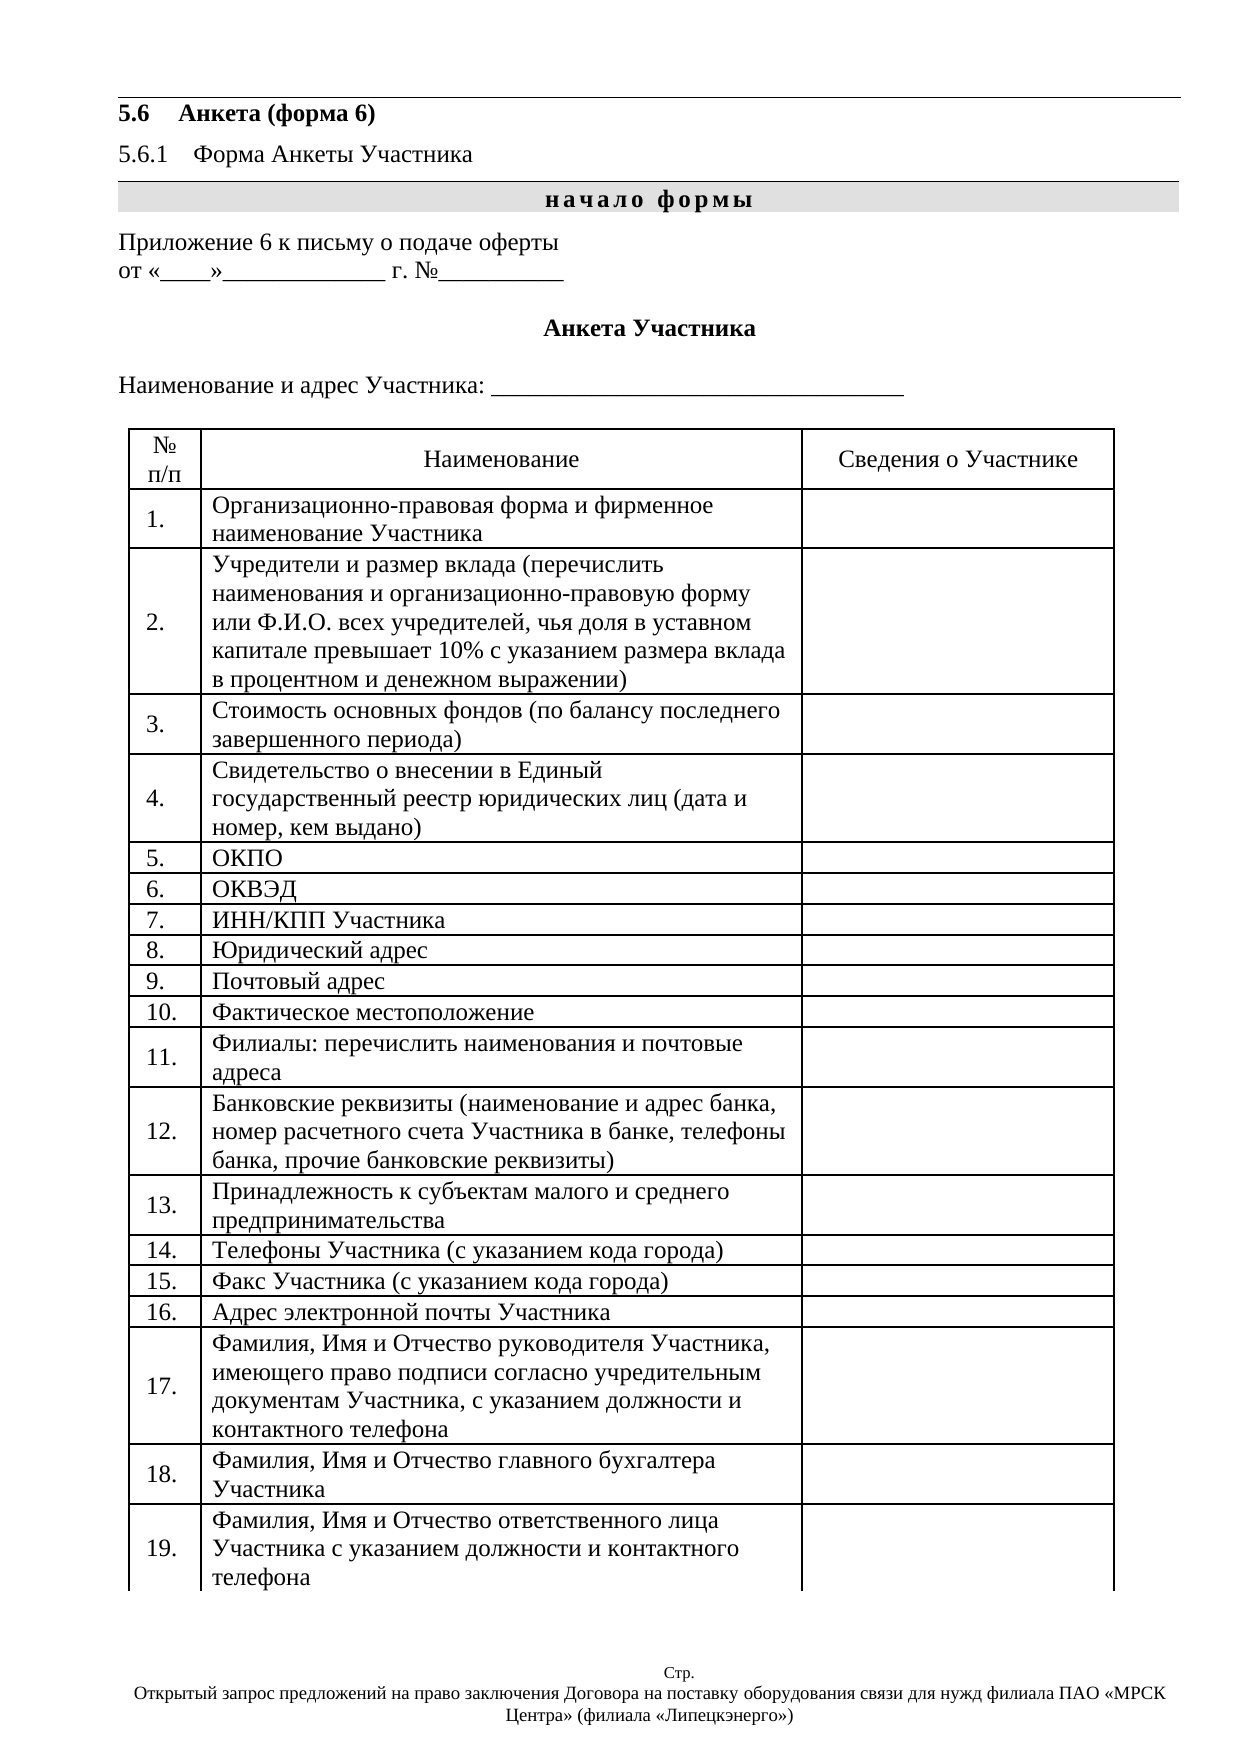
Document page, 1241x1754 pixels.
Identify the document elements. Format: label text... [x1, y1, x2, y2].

table_cell Филиалы: перечислить наименования и почтовые адреса [202, 1028, 801, 1086]
text Анкета Участника [118, 313, 1181, 342]
text Наименование и адрес Участника: _________________________________ [118, 371, 1181, 399]
table_cell [803, 1297, 1113, 1326]
table_cell [803, 490, 1113, 547]
table_cell [803, 905, 1113, 933]
table_cell Телефоны Участника (с указанием кода города) [202, 1236, 801, 1264]
table_cell [130, 905, 200, 933]
table_cell Организационно-правовая форма и фирменное наименование Участника [202, 490, 801, 547]
text начало формы [118, 182, 1179, 212]
subtitle Анкета (форма 6) [118, 98, 1181, 127]
table_header Наименование [202, 430, 801, 488]
table_cell [803, 966, 1113, 995]
table_header № п/п [130, 430, 200, 488]
table_cell [803, 843, 1113, 872]
table_cell Фамилия, Имя и Отчество ответственного лица Участника с указанием должности и контактного телефона [202, 1505, 801, 1591]
table_cell [130, 966, 200, 995]
table_cell Учредители и размер вклада (перечислить наименования и организационно-правовую форму или Ф.И.О. всех учредителей, чья доля в уставном капитале превышает 10% с указанием размера вклада в процентном и денежном выражении) [202, 549, 801, 693]
table_cell [803, 936, 1113, 964]
table_cell Свидетельство о внесении в Единый государственный реестр юридических лиц (дата и номер, кем выдано) [202, 755, 801, 841]
table_cell [130, 1297, 200, 1326]
table_cell [803, 997, 1113, 1026]
table_cell [130, 695, 200, 753]
table_cell Фактическое местоположение [202, 997, 801, 1026]
table_cell [130, 1176, 200, 1233]
table_cell [130, 874, 200, 903]
table_cell [803, 695, 1113, 753]
table_cell [130, 843, 200, 872]
table_cell [130, 490, 200, 547]
table_cell ИНН/КПП Участника [202, 905, 801, 933]
table_cell Юридический адрес [202, 936, 801, 964]
table_cell [130, 549, 200, 693]
table_cell [803, 874, 1113, 903]
table_cell [130, 1028, 200, 1086]
table_cell [803, 1445, 1113, 1503]
table_cell ОКВЭД [202, 874, 801, 903]
table_cell [130, 1328, 200, 1443]
table_cell [130, 1505, 200, 1591]
table_cell [803, 1236, 1113, 1264]
table_cell [803, 1266, 1113, 1295]
table_cell Стоимость основных фондов (по балансу последнего завершенного периода) [202, 695, 801, 753]
table_cell [130, 1445, 200, 1503]
table_cell Банковские реквизиты (наименование и адрес банка, номер расчетного счета Участника в банке, телефоны банка, прочие банковские реквизиты) [202, 1088, 801, 1174]
table_cell Адрес электронной почты Участника [202, 1297, 801, 1326]
table_cell Принадлежность к субъектам малого и среднего предпринимательства [202, 1176, 801, 1233]
table_header Сведения о Участнике [803, 430, 1113, 488]
table_cell Почтовый адрес [202, 966, 801, 995]
subtitle Форма Анкеты Участника [118, 139, 1181, 168]
table_cell [803, 755, 1113, 841]
table_cell [803, 549, 1113, 693]
table_cell Фамилия, Имя и Отчество главного бухгалтера Участника [202, 1445, 801, 1503]
table_cell [130, 1236, 200, 1264]
table_cell [130, 936, 200, 964]
table_cell [803, 1176, 1113, 1233]
table_cell [803, 1088, 1113, 1174]
table_cell Фамилия, Имя и Отчество руководителя Участника, имеющего право подписи согласно учредительным документам Участника, с указанием должности и контактного телефона [202, 1328, 801, 1443]
table_cell [130, 1266, 200, 1295]
table_cell [803, 1505, 1113, 1591]
table_cell [130, 1088, 200, 1174]
text Приложение 6 к письму о подаче оферты от «____»_____________ г. №__________ [118, 227, 1181, 284]
table_cell [130, 997, 200, 1026]
table_cell ОКПО [202, 843, 801, 872]
table_cell [803, 1328, 1113, 1443]
table_cell Факс Участника (с указанием кода города) [202, 1266, 801, 1295]
table_cell [803, 1028, 1113, 1086]
table_cell [130, 755, 200, 841]
